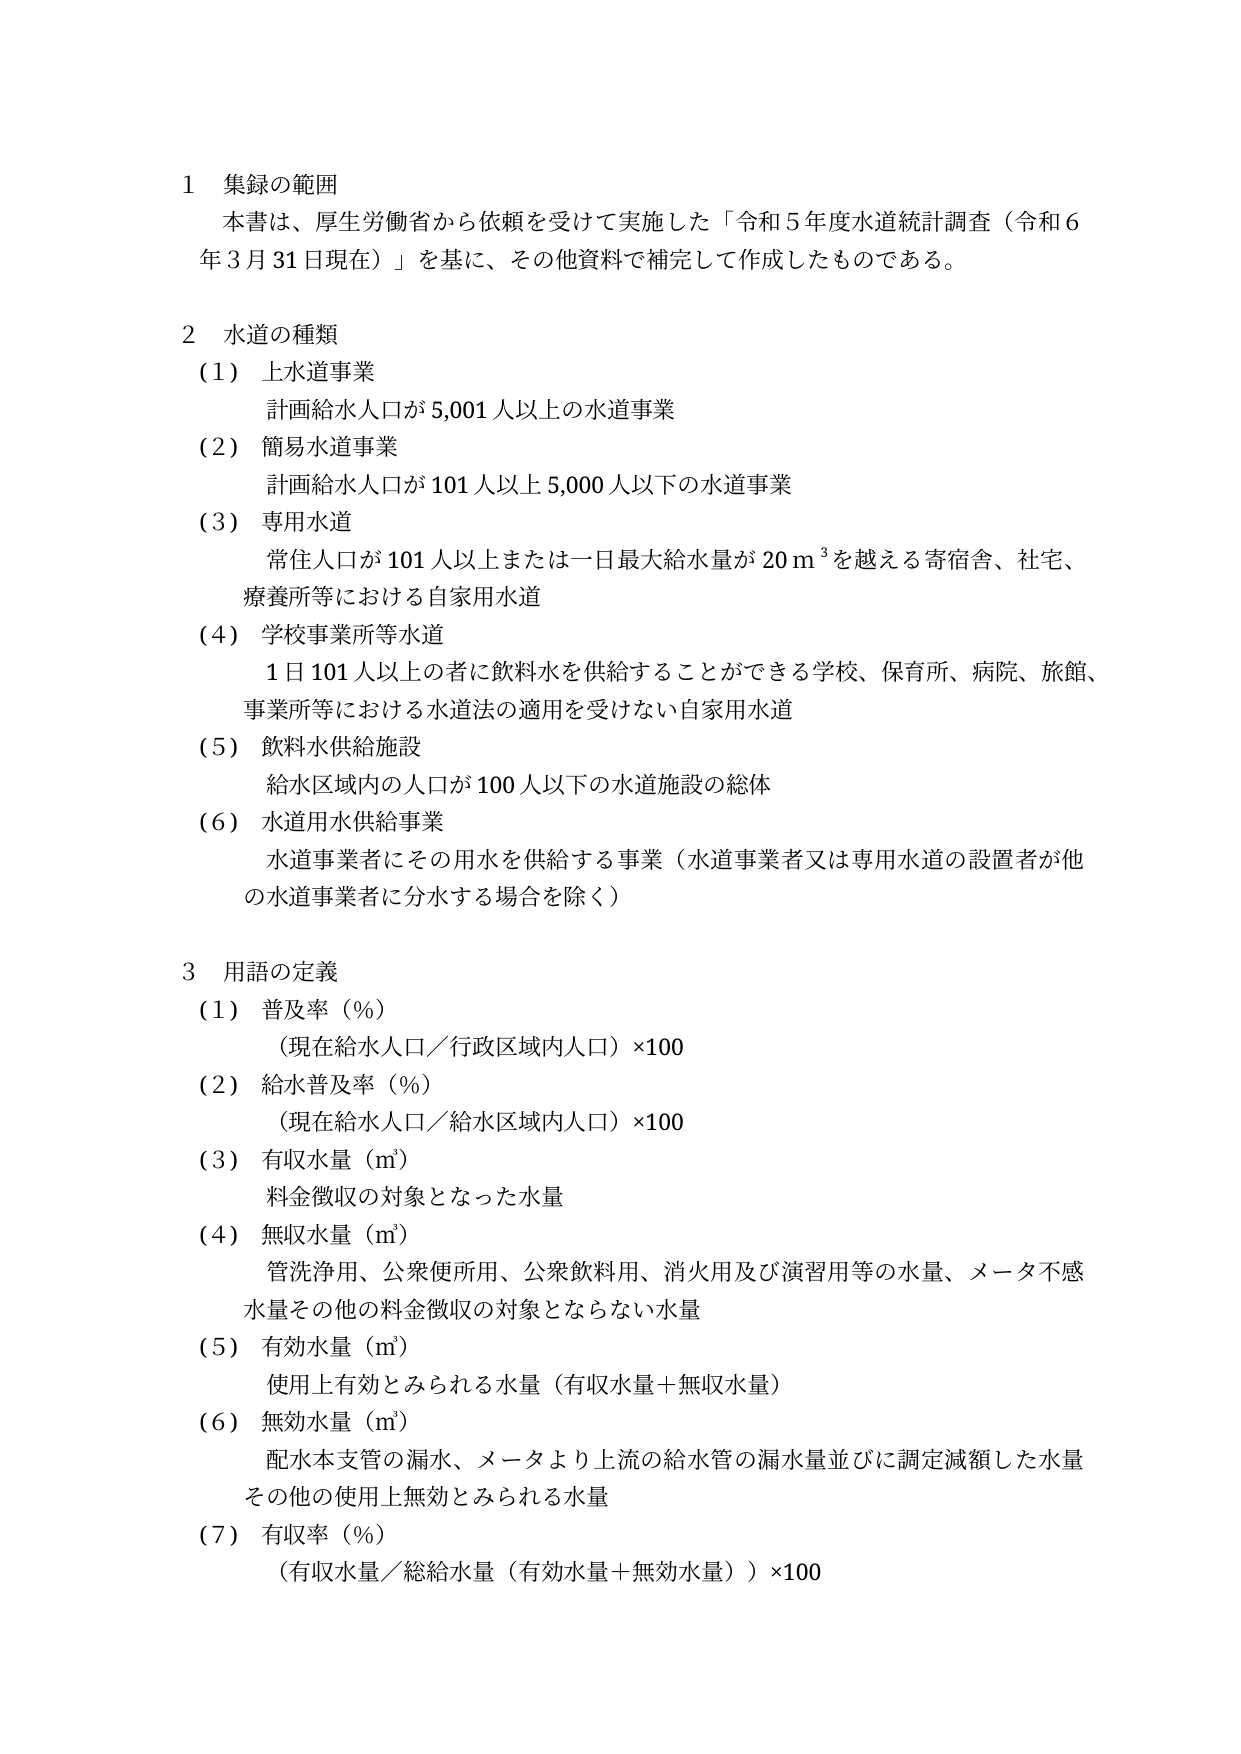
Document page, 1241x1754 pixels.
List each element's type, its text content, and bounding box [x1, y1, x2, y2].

subtitle (５) 有効水量（㎥） [199, 1327, 1087, 1364]
text 本書は、厚生労働省から依頼を受けて実施した「令和５年度水道統計調査（令和６年３月31日現在）」を基に、その他資料で補完して作成したものである。 [199, 202, 1087, 277]
text 常住人口が101人以上または一日最大給水量が20ｍ3を越える寄宿舎、社宅、療養所等における自家用水道 [243, 539, 1087, 614]
subtitle (５) 飲料水供給施設 [199, 727, 1087, 764]
text 配水本支管の漏水、メータより上流の給水管の漏水量並びに調定減額した水量その他の使用上無効とみられる水量 [243, 1439, 1087, 1514]
text 料金徴収の対象となった水量 [243, 1177, 1087, 1214]
subtitle (６) 無効水量（㎥） [199, 1402, 1087, 1439]
text 給水区域内の人口が100人以下の水道施設の総体 [243, 764, 1087, 802]
text 計画給水人口が5,001人以上の水道事業 [243, 389, 1087, 427]
text 1日101人以上の者に飲料水を供給することができる学校、保育所、病院、旅館、事業所等における水道法の適用を受けない自家用水道 [243, 652, 1087, 727]
subtitle (２) 給水普及率（％） [199, 1064, 1087, 1102]
text 計画給水人口が101人以上5,000人以下の水道事業 [243, 464, 1087, 502]
text （有収水量／総給水量（有効水量＋無効水量））×100 [243, 1552, 1087, 1589]
subtitle ３ 用語の定義 [177, 952, 1087, 989]
subtitle (１) 上水道事業 [199, 352, 1087, 389]
subtitle (１) 普及率（％） [199, 989, 1087, 1027]
subtitle (６) 水道用水供給事業 [199, 802, 1087, 839]
text （現在給水人口／給水区域内人口）×100 [243, 1102, 1087, 1139]
subtitle (２) 簡易水道事業 [199, 427, 1087, 464]
text （現在給水人口／行政区域内人口）×100 [243, 1027, 1087, 1064]
subtitle ２ 水道の種類 [177, 314, 1087, 352]
subtitle (３) 専用水道 [199, 502, 1087, 539]
text 使用上有効とみられる水量（有収水量＋無収水量） [243, 1364, 1087, 1402]
subtitle (４) 無収水量（㎥） [199, 1214, 1087, 1252]
subtitle (４) 学校事業所等水道 [199, 614, 1087, 652]
subtitle １ 集録の範囲 [177, 164, 1087, 202]
text 水道事業者にその用水を供給する事業（水道事業者又は専用水道の設置者が他の水道事業者に分水する場合を除く） [243, 839, 1087, 914]
text 管洗浄用、公衆便所用、公衆飲料用、消火用及び演習用等の水量、メータ不感水量その他の料金徴収の対象とならない水量 [243, 1252, 1087, 1327]
subtitle (７) 有収率（％） [199, 1514, 1087, 1552]
subtitle (３) 有収水量（㎥） [199, 1139, 1087, 1177]
